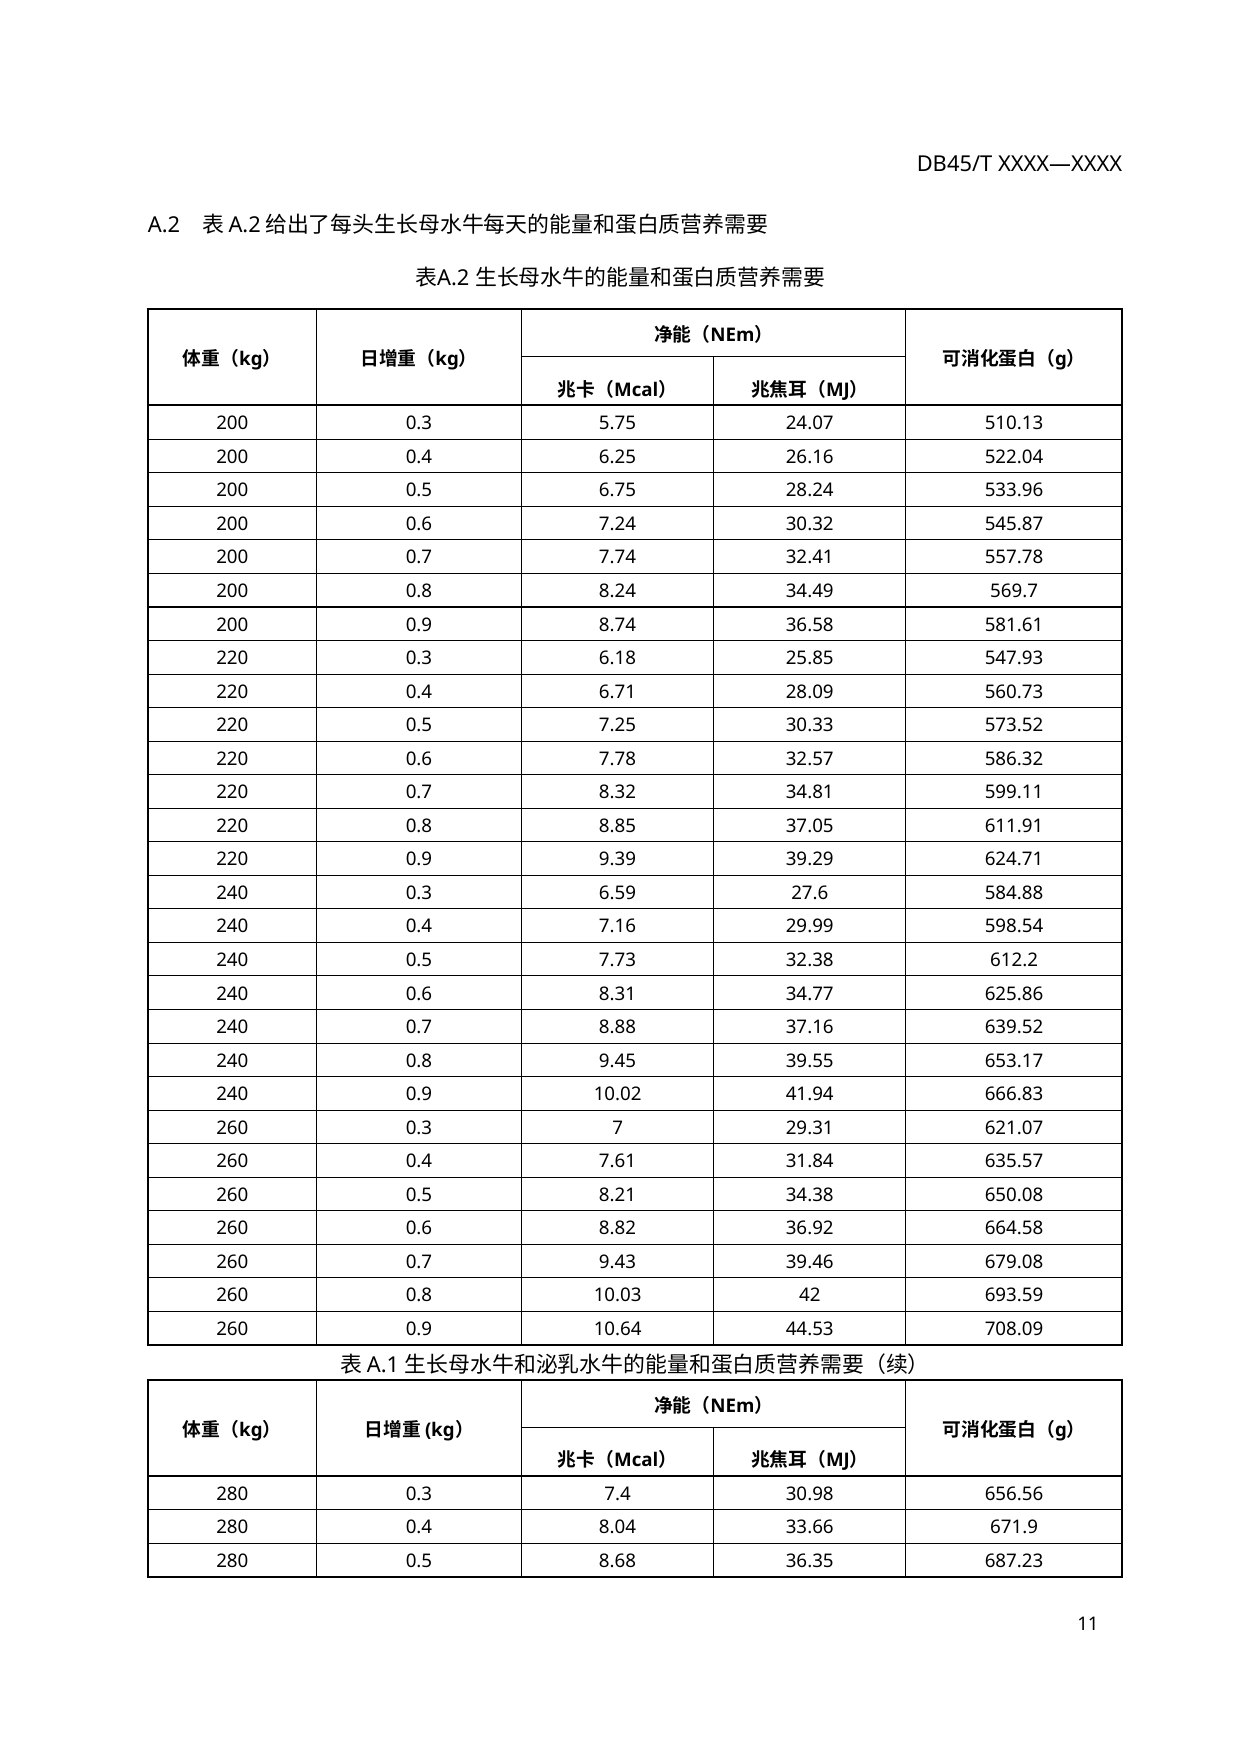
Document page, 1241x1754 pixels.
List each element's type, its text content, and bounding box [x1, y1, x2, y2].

table_cell 7.4 [522, 1477, 713, 1509]
table_cell 621.07 [906, 1111, 1121, 1143]
table_cell 533.96 [906, 473, 1121, 506]
table_cell 34.77 [714, 976, 905, 1009]
table_header 可消化蛋白（g） [906, 1381, 1121, 1475]
table_cell 6.18 [522, 641, 713, 673]
table_cell 260 [149, 1111, 316, 1143]
table_cell 581.61 [906, 608, 1121, 640]
table_cell 653.17 [906, 1044, 1121, 1076]
table_cell 687.23 [906, 1544, 1121, 1576]
table_cell 624.71 [906, 842, 1121, 875]
table_cell 0.8 [317, 574, 521, 606]
table_cell 9.39 [522, 842, 713, 875]
table_cell 545.87 [906, 507, 1121, 539]
table_cell 220 [149, 742, 316, 774]
table_cell 10.02 [522, 1077, 713, 1109]
table_cell 0.3 [317, 1477, 521, 1509]
table_cell 200 [149, 574, 316, 606]
table_cell 260 [149, 1178, 316, 1210]
table_cell 0.7 [317, 1245, 521, 1277]
table_cell 0.7 [317, 1010, 521, 1042]
table_cell 24.07 [714, 406, 905, 439]
table_cell 0.9 [317, 1312, 521, 1344]
table_cell 34.49 [714, 574, 905, 606]
table_cell 0.6 [317, 507, 521, 539]
table_cell 8.85 [522, 809, 713, 841]
table_cell 200 [149, 608, 316, 640]
table_cell 30.98 [714, 1477, 905, 1509]
table_cell 573.52 [906, 708, 1121, 741]
table_cell 7.73 [522, 943, 713, 975]
table_cell 671.9 [906, 1510, 1121, 1543]
table_cell 28.24 [714, 473, 905, 506]
table_cell 42 [714, 1278, 905, 1311]
table_cell 220 [149, 809, 316, 841]
table_cell 260 [149, 1245, 316, 1277]
table_cell 8.74 [522, 608, 713, 640]
table_cell 6.59 [522, 876, 713, 908]
table_cell 36.35 [714, 1544, 905, 1576]
table_cell 10.64 [522, 1312, 713, 1344]
table_header 体重（kg） [149, 1381, 316, 1475]
table_cell 586.32 [906, 742, 1121, 774]
table_cell 693.59 [906, 1278, 1121, 1311]
table_cell 39.55 [714, 1044, 905, 1076]
table_cell 0.4 [317, 675, 521, 707]
table_cell 200 [149, 540, 316, 573]
table_cell 0.6 [317, 742, 521, 774]
table_cell 0.4 [317, 1144, 521, 1177]
table_cell 260 [149, 1211, 316, 1244]
table_cell 200 [149, 406, 316, 439]
table_cell 5.75 [522, 406, 713, 439]
table_cell 9.43 [522, 1245, 713, 1277]
table_cell 25.85 [714, 641, 905, 673]
table_cell 29.31 [714, 1111, 905, 1143]
table_cell 28.09 [714, 675, 905, 707]
table_cell 8.31 [522, 976, 713, 1009]
table_cell 260 [149, 1144, 316, 1177]
table_cell 220 [149, 675, 316, 707]
table_cell 0.6 [317, 976, 521, 1009]
table_cell 639.52 [906, 1010, 1121, 1042]
table_cell 32.38 [714, 943, 905, 975]
table_header 净能（NEm） [522, 1381, 905, 1427]
table_cell 240 [149, 1077, 316, 1109]
table_cell 598.54 [906, 909, 1121, 942]
table_cell 兆焦耳（MJ） [714, 357, 905, 404]
table_cell 560.73 [906, 675, 1121, 707]
table_cell 7.24 [522, 507, 713, 539]
table_cell 200 [149, 440, 316, 472]
table_cell 8.88 [522, 1010, 713, 1042]
table_cell 240 [149, 943, 316, 975]
table_cell 兆焦耳（MJ） [714, 1428, 905, 1475]
table_cell 611.91 [906, 809, 1121, 841]
table_cell 650.08 [906, 1178, 1121, 1210]
table_cell 547.93 [906, 641, 1121, 673]
table_cell 656.56 [906, 1477, 1121, 1509]
table_cell 8.82 [522, 1211, 713, 1244]
table_cell 0.3 [317, 876, 521, 908]
table_header 可消化蛋白（g） [906, 310, 1121, 404]
table_cell 0.5 [317, 473, 521, 506]
table_cell 280 [149, 1544, 316, 1576]
table_cell 0.6 [317, 1211, 521, 1244]
table_cell 9.45 [522, 1044, 713, 1076]
table_cell 37.05 [714, 809, 905, 841]
table_cell 625.86 [906, 976, 1121, 1009]
table_cell 0.5 [317, 943, 521, 975]
table_cell 584.88 [906, 876, 1121, 908]
text 表A.2给出了每头生长母水牛每天的能量和蛋白质营养需要 [148, 207, 1122, 239]
table_cell 240 [149, 909, 316, 942]
table_cell 220 [149, 775, 316, 808]
table_cell 6.71 [522, 675, 713, 707]
table_cell 0.7 [317, 540, 521, 573]
table_cell 612.2 [906, 943, 1121, 975]
table_cell 6.25 [522, 440, 713, 472]
table_cell 635.57 [906, 1144, 1121, 1177]
table_cell 31.84 [714, 1144, 905, 1177]
table_cell 30.33 [714, 708, 905, 741]
table_header 日增重（kg） [317, 310, 521, 404]
table_cell 200 [149, 507, 316, 539]
table_cell 0.4 [317, 440, 521, 472]
table_cell 220 [149, 708, 316, 741]
table_cell 8.68 [522, 1544, 713, 1576]
table_cell 8.04 [522, 1510, 713, 1543]
table_cell 7.16 [522, 909, 713, 942]
table_cell 510.13 [906, 406, 1121, 439]
table_cell 666.83 [906, 1077, 1121, 1109]
table_cell 36.58 [714, 608, 905, 640]
text 表A.1 生长母水牛和泌乳水牛的能量和蛋白质营养需要（续） [148, 1346, 1122, 1379]
table_cell 0.8 [317, 1278, 521, 1311]
table_cell 220 [149, 641, 316, 673]
table_cell 41.94 [714, 1077, 905, 1109]
table_cell 7.74 [522, 540, 713, 573]
table_cell 240 [149, 976, 316, 1009]
table_cell 8.21 [522, 1178, 713, 1210]
table_header 净能（NEm） [522, 310, 905, 356]
table_cell 0.3 [317, 1111, 521, 1143]
table_cell 0.5 [317, 1544, 521, 1576]
table_cell 34.38 [714, 1178, 905, 1210]
table_cell 220 [149, 842, 316, 875]
table_cell 36.92 [714, 1211, 905, 1244]
table_cell 260 [149, 1312, 316, 1344]
table_cell 44.53 [714, 1312, 905, 1344]
table_cell 0.3 [317, 641, 521, 673]
table_cell 6.75 [522, 473, 713, 506]
table_header 日增重 (kg） [317, 1381, 521, 1475]
table_cell 200 [149, 473, 316, 506]
table_cell 522.04 [906, 440, 1121, 472]
table_cell 240 [149, 876, 316, 908]
table_cell 37.16 [714, 1010, 905, 1042]
table_cell 32.57 [714, 742, 905, 774]
table_cell 260 [149, 1278, 316, 1311]
table_cell 7.78 [522, 742, 713, 774]
table_cell 8.32 [522, 775, 713, 808]
table_cell 599.11 [906, 775, 1121, 808]
table_cell 29.99 [714, 909, 905, 942]
table_cell 280 [149, 1477, 316, 1509]
table_cell 33.66 [714, 1510, 905, 1543]
text 生长母水牛的能量和蛋白质营养需要 [148, 260, 1122, 292]
table_cell 0.9 [317, 842, 521, 875]
table_cell 240 [149, 1044, 316, 1076]
table_cell 7.61 [522, 1144, 713, 1177]
table_cell 280 [149, 1510, 316, 1543]
table_cell 708.09 [906, 1312, 1121, 1344]
table_cell 0.8 [317, 809, 521, 841]
table_cell 7.25 [522, 708, 713, 741]
table_header 体重（kg） [149, 310, 316, 404]
table_cell 664.58 [906, 1211, 1121, 1244]
table_cell 30.32 [714, 507, 905, 539]
table_cell 557.78 [906, 540, 1121, 573]
table_cell 8.24 [522, 574, 713, 606]
table_cell 10.03 [522, 1278, 713, 1311]
table_cell 32.41 [714, 540, 905, 573]
table_cell 兆卡（Mcal） [522, 357, 713, 404]
table_cell 0.9 [317, 1077, 521, 1109]
table_cell 兆卡（Mcal） [522, 1428, 713, 1475]
table_cell 0.7 [317, 775, 521, 808]
table_cell 240 [149, 1010, 316, 1042]
table_cell 0.9 [317, 608, 521, 640]
table_cell 0.8 [317, 1044, 521, 1076]
table_cell 39.46 [714, 1245, 905, 1277]
table_cell 39.29 [714, 842, 905, 875]
table_cell 0.4 [317, 1510, 521, 1543]
table_cell 569.7 [906, 574, 1121, 606]
table_cell 0.3 [317, 406, 521, 439]
table_cell 679.08 [906, 1245, 1121, 1277]
table_cell 0.4 [317, 909, 521, 942]
table_cell 34.81 [714, 775, 905, 808]
table_cell 7 [522, 1111, 713, 1143]
table_cell 0.5 [317, 1178, 521, 1210]
table_cell 27.6 [714, 876, 905, 908]
table_cell 26.16 [714, 440, 905, 472]
table_cell 0.5 [317, 708, 521, 741]
